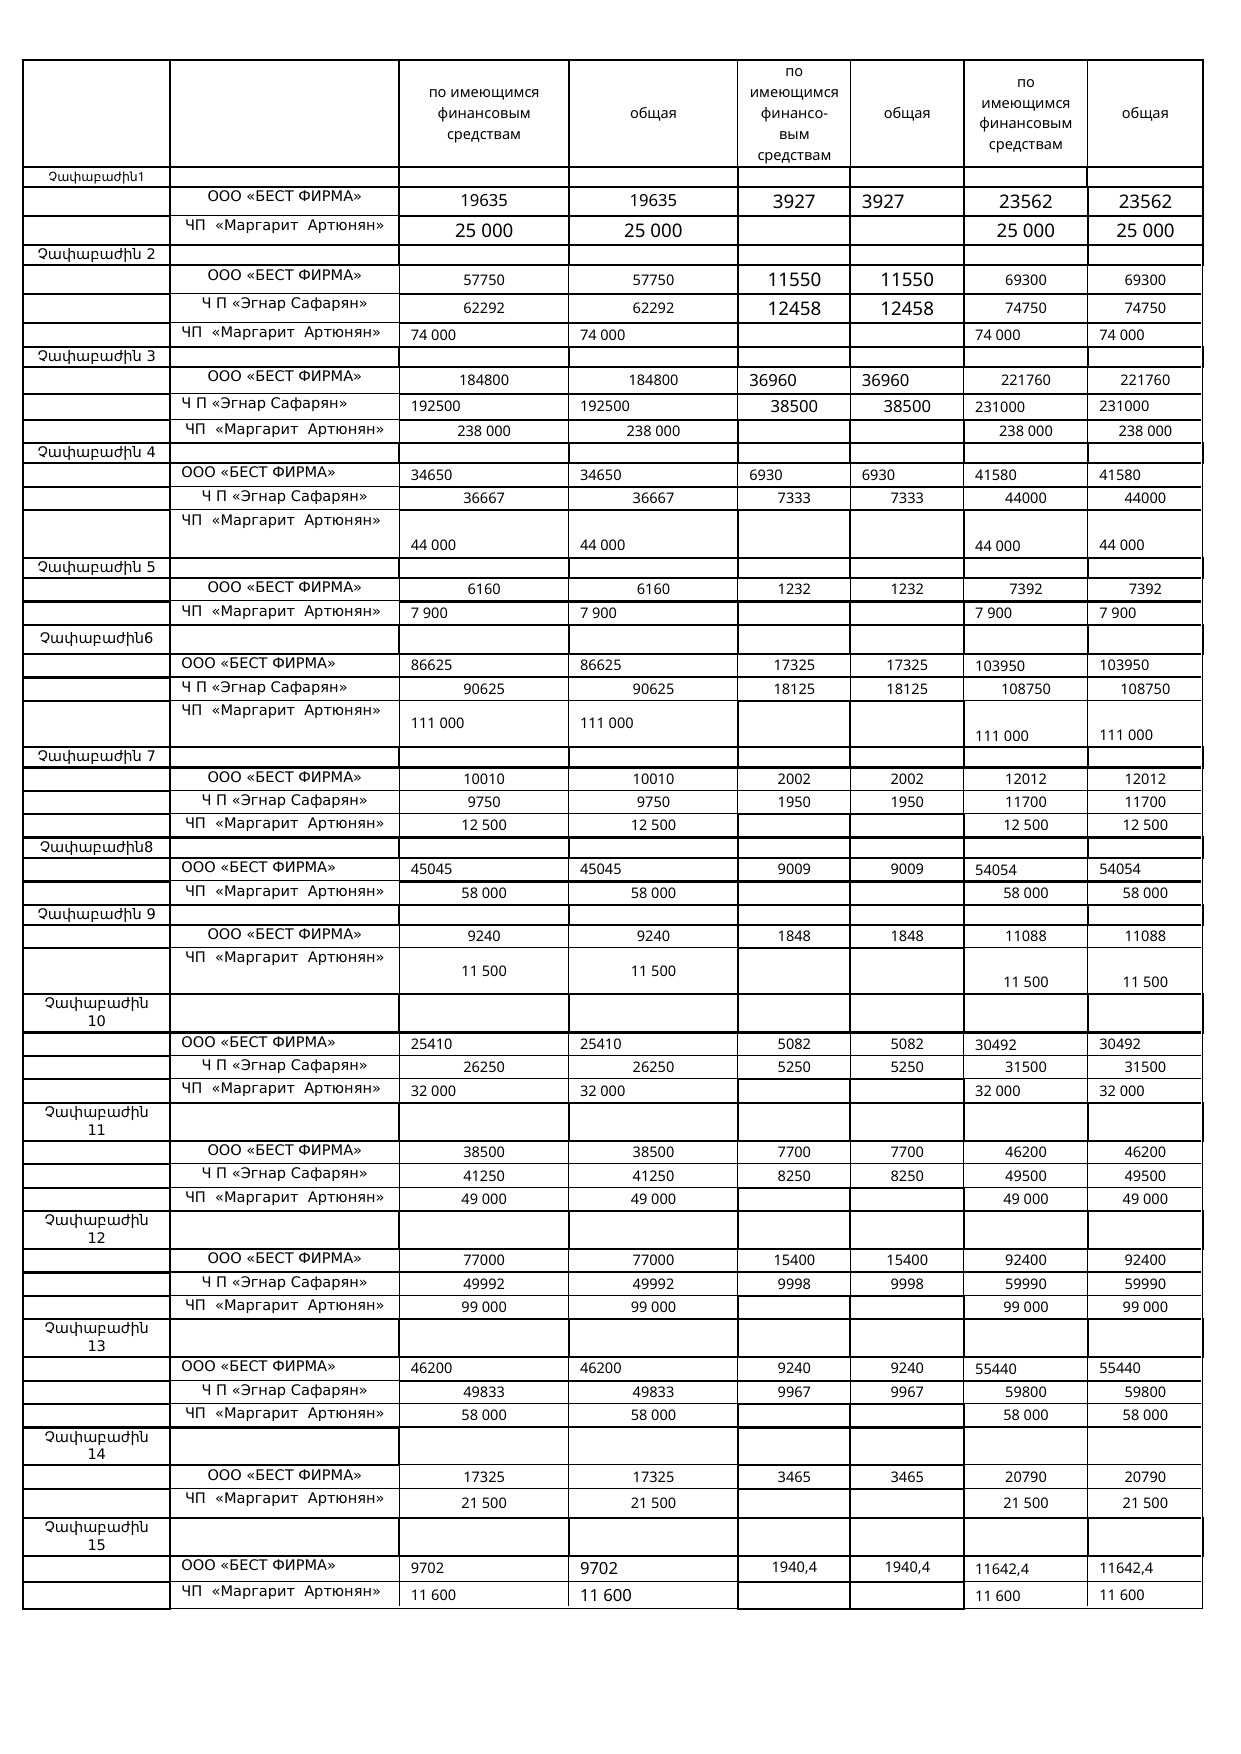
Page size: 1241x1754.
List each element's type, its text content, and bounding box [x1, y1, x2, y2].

table_cell 9702 [569, 1557, 737, 1581]
table_cell Չափաբաժին 12 [24, 1212, 169, 1248]
table_cell [24, 1405, 169, 1426]
table_cell [24, 1274, 169, 1295]
table_cell 12012 [1088, 766, 1202, 790]
table_cell 3927 [851, 188, 963, 215]
table_cell [851, 1490, 963, 1517]
table_cell 59990 [1088, 1271, 1202, 1295]
table_cell ООО «БЕСТ ФИРМА» [171, 579, 399, 600]
table_cell 9702 [400, 1557, 568, 1581]
table_cell ООО «БЕСТ ФИРМА» [171, 926, 399, 947]
table_cell 8250 [851, 1164, 963, 1187]
table_cell [171, 1320, 398, 1356]
table_cell 49 000 [1088, 1187, 1202, 1210]
table_cell [24, 815, 169, 836]
table_cell 12 500 [569, 814, 737, 836]
table_cell [570, 348, 737, 366]
table_cell 58 000 [965, 883, 1087, 904]
table_cell [24, 702, 169, 746]
table_cell 46200 [1088, 1140, 1202, 1163]
table_cell [400, 1212, 568, 1248]
table_cell [171, 1212, 398, 1248]
table_cell 7333 [851, 488, 963, 509]
table_cell [570, 168, 737, 186]
table_cell [24, 949, 169, 993]
table_cell ООО «БЕСТ ФИРМА» [171, 859, 399, 880]
table_cell [739, 168, 849, 186]
table_cell [24, 368, 169, 393]
table_cell [739, 883, 849, 904]
table_cell [851, 444, 963, 462]
table_cell 12458 [739, 295, 849, 322]
table_cell 9240 [400, 926, 568, 947]
table_cell 15400 [738, 1250, 850, 1271]
table_cell 184800 [400, 368, 568, 393]
table_cell 36667 [569, 488, 737, 509]
table_cell 3927 [739, 188, 849, 215]
table_cell по имеющимся финансо-вым средствам [738, 61, 850, 166]
table_cell Ч П «Эгнар Сафарян» [171, 487, 399, 509]
table_cell ЧП «Маргарит Артюнян» [171, 510, 399, 557]
table_cell 15400 [851, 1250, 963, 1271]
table_cell 12458 [851, 295, 963, 322]
table_cell 41250 [569, 1164, 737, 1187]
table_cell 86625 [569, 655, 737, 676]
table_cell ООО «БЕСТ ФИРМА» [171, 1250, 399, 1271]
table_cell [171, 1104, 398, 1140]
table_cell [171, 348, 398, 366]
table_cell 3465 [739, 1466, 849, 1488]
table_cell [24, 1297, 169, 1318]
table_cell [851, 906, 963, 924]
table_cell [851, 246, 963, 264]
table_cell 77000 [400, 1250, 568, 1271]
table_cell [400, 839, 568, 857]
table_cell 45045 [400, 859, 568, 880]
table_cell 23562 [1089, 188, 1202, 215]
table_cell 31500 [1088, 1055, 1202, 1078]
table_cell 1232 [738, 579, 850, 600]
table_cell 7700 [738, 1142, 850, 1163]
table_cell ООО «БЕСТ ФИРМА» [171, 1358, 399, 1380]
table_cell 11088 [1088, 924, 1202, 947]
table_cell [171, 1519, 398, 1554]
table_cell 55440 [964, 1358, 1087, 1380]
table_cell 74750 [1088, 293, 1202, 322]
table_cell 221760 [964, 368, 1087, 393]
table_cell [171, 559, 398, 577]
table_cell 1950 [851, 791, 963, 813]
table_cell [24, 464, 169, 486]
table_cell [965, 444, 1087, 462]
table_cell 11642,4 [1088, 1555, 1202, 1581]
table_cell 25410 [569, 1034, 737, 1055]
table_cell [739, 1490, 849, 1517]
table_cell ЧП «Маргарит Артюнян» [171, 1404, 399, 1426]
table_cell 21 500 [569, 1489, 737, 1517]
table_cell 90625 [400, 678, 568, 700]
table_cell общая [1088, 61, 1202, 166]
table_cell [569, 1428, 737, 1464]
table_cell [400, 444, 568, 462]
table_cell [851, 1519, 963, 1554]
table_cell [851, 348, 963, 366]
table_cell 11 600 [399, 1582, 568, 1607]
table_cell 11 500 [965, 948, 1087, 993]
table_cell 11700 [964, 791, 1087, 813]
table_cell [24, 1142, 169, 1163]
table_cell 238 000 [965, 421, 1087, 442]
table_cell [739, 626, 849, 653]
table_cell [24, 188, 169, 215]
table_cell 45045 [569, 859, 737, 880]
table_cell 11 500 [1088, 947, 1202, 993]
table_cell 49 000 [400, 1188, 568, 1210]
table_cell [965, 839, 1087, 857]
table_cell [24, 579, 169, 600]
table_cell [739, 815, 849, 836]
table_cell [851, 217, 963, 244]
table_cell ЧП «Маргарит Артюнян» [171, 701, 399, 746]
table_cell [851, 1297, 963, 1318]
table_cell [570, 246, 737, 264]
table_cell 44000 [964, 488, 1087, 509]
table_cell [570, 559, 737, 577]
table_cell 44 000 [569, 511, 737, 557]
table_cell [24, 1165, 169, 1187]
table_cell 231000 [1088, 393, 1202, 419]
table_cell [739, 702, 849, 746]
table_cell [851, 949, 963, 993]
table_cell 58 000 [569, 1404, 737, 1426]
table_cell 192500 [569, 395, 737, 419]
table_cell 26250 [569, 1056, 737, 1078]
table_cell [24, 1583, 169, 1607]
table_cell [1089, 557, 1202, 577]
table_cell [171, 748, 398, 766]
table_cell 74 000 [400, 324, 568, 346]
table_cell ООО «БЕСТ ФИРМА» [171, 1466, 399, 1488]
table_cell Ч П «Эгнар Сафарян» [171, 1381, 399, 1403]
table_cell Չափաբաժին 15 [24, 1519, 169, 1554]
table_cell [739, 1405, 849, 1426]
table_cell 92400 [1088, 1248, 1202, 1271]
table_cell ЧП «Маргарит Артюнян» [171, 948, 399, 993]
table_cell 62292 [569, 295, 737, 322]
table_cell [851, 559, 963, 577]
table_cell [570, 839, 737, 857]
table_cell 32 000 [965, 1079, 1087, 1102]
table_cell 111 000 [965, 701, 1087, 746]
table_cell 41580 [1088, 462, 1202, 486]
table_cell [851, 1080, 963, 1102]
table_cell 238 000 [1088, 419, 1202, 442]
table_cell 12 500 [965, 814, 1087, 836]
table_cell Ч П «Эгнар Сафарян» [171, 1273, 399, 1295]
table_cell [851, 815, 963, 836]
table_cell [739, 949, 849, 993]
table_cell 58 000 [400, 1404, 568, 1426]
table_cell [851, 883, 963, 904]
table_cell [965, 1428, 1087, 1464]
table_cell 58 000 [1088, 1403, 1202, 1426]
table_cell [24, 511, 169, 557]
table_cell 18125 [851, 678, 963, 700]
table_cell 192500 [400, 395, 568, 419]
table_cell [24, 1057, 169, 1078]
table_cell [400, 1104, 568, 1140]
table_cell [851, 839, 963, 857]
table_cell Ч П «Эгнар Сафарян» [171, 1056, 399, 1078]
table_cell ООО «БЕСТ ФИРМА» [171, 368, 399, 393]
table_cell [1088, 168, 1202, 186]
table_cell 6160 [569, 579, 737, 600]
table_cell 3465 [851, 1466, 963, 1488]
table_cell [851, 1320, 963, 1356]
table_cell [171, 168, 398, 186]
table_cell 21 500 [1088, 1488, 1202, 1517]
table_cell [1089, 1318, 1202, 1356]
table_cell [400, 168, 568, 186]
table_cell 49500 [964, 1164, 1087, 1187]
table_cell [739, 1104, 849, 1140]
table_cell [965, 348, 1087, 366]
table_cell 7 900 [569, 603, 737, 624]
table_cell 38500 [569, 1142, 737, 1163]
table_cell 9998 [851, 1273, 963, 1295]
table_cell [739, 1583, 849, 1607]
table_cell 11088 [965, 926, 1087, 947]
table_cell ООО «БЕСТ ФИРМА» [171, 1557, 399, 1581]
table_cell 46200 [569, 1358, 737, 1380]
table_cell [739, 246, 849, 264]
table_cell 6930 [851, 464, 963, 486]
table_cell 2002 [851, 769, 963, 790]
table_cell 7 900 [1088, 600, 1202, 624]
table_cell 1940,4 [851, 1557, 963, 1581]
table_cell 238 000 [400, 421, 568, 442]
table_cell [24, 1490, 169, 1517]
table_cell [570, 1212, 737, 1248]
table_cell [171, 839, 398, 857]
table_cell 58 000 [1088, 880, 1202, 904]
table_cell [400, 246, 568, 264]
table_cell 19635 [570, 188, 737, 215]
table_cell 18125 [738, 678, 850, 700]
table_cell [400, 1519, 568, 1554]
table_cell общая [570, 61, 737, 166]
table_cell 99 000 [400, 1296, 568, 1318]
table_cell 49992 [400, 1273, 568, 1295]
table_cell [1089, 246, 1202, 264]
table_cell 7700 [851, 1142, 963, 1163]
table_cell 77000 [569, 1250, 737, 1271]
table_cell [400, 1428, 568, 1464]
table_cell [570, 906, 737, 924]
table_cell 30492 [964, 1034, 1087, 1055]
table_cell [171, 906, 398, 924]
table_cell 36960 [738, 368, 850, 393]
table_cell ООО «БЕСТ ФИРМА» [171, 769, 399, 790]
table_cell [851, 603, 963, 624]
table_cell [24, 395, 169, 419]
table_cell 111 000 [1088, 700, 1202, 746]
table_cell ЧП «Маргарит Артюнян» [171, 814, 399, 836]
table_cell [965, 1320, 1087, 1356]
table_cell ЧП «Маргарит Артюнян» [171, 1188, 399, 1210]
table_cell 36960 [851, 368, 963, 393]
table_cell [570, 748, 737, 766]
table_cell [24, 421, 169, 442]
table_cell [1089, 624, 1202, 653]
table_cell 23562 [965, 188, 1087, 215]
table_cell 99 000 [569, 1296, 737, 1318]
table_cell 49992 [569, 1273, 737, 1295]
table_cell [24, 603, 169, 624]
table_cell [570, 1320, 737, 1356]
table_cell ЧП «Маргарит Артюнян» [171, 1489, 399, 1517]
table_cell [171, 1429, 398, 1464]
table_cell Չափաբաժին 10 [24, 995, 169, 1031]
table_cell Չափաբաժին 11 [24, 1104, 169, 1140]
table_cell [851, 168, 963, 186]
table_cell 54054 [1088, 857, 1202, 880]
table_cell [965, 1104, 1087, 1140]
table_cell [570, 444, 737, 462]
table_cell [739, 1080, 849, 1102]
table_cell [851, 1189, 963, 1210]
table_cell 6160 [400, 579, 568, 600]
table_cell 6930 [738, 464, 850, 486]
table_cell 1232 [851, 579, 963, 600]
table_cell [24, 859, 169, 880]
table_cell 26250 [400, 1056, 568, 1078]
table_cell ЧП «Маргарит Артюнян» [171, 1296, 399, 1318]
table_cell 11 600 [569, 1582, 737, 1607]
table_cell [24, 926, 169, 947]
table_cell 32 000 [400, 1079, 568, 1102]
table_cell [739, 748, 849, 766]
table_cell [24, 1189, 169, 1210]
table_cell [1089, 1210, 1202, 1248]
table_cell 103950 [964, 655, 1087, 676]
table_cell 17325 [400, 1465, 568, 1488]
table_cell общая [851, 61, 963, 166]
table_cell [24, 655, 169, 676]
table_cell [851, 1212, 963, 1248]
table_cell 44000 [1088, 486, 1202, 509]
table_cell [851, 748, 963, 766]
table_cell 5082 [738, 1034, 850, 1055]
table_cell 57750 [569, 266, 737, 293]
table_cell 9240 [569, 926, 737, 947]
table_cell ООО «БЕСТ ФИРМА» [171, 1142, 399, 1163]
table_cell 11642,4 [965, 1557, 1087, 1581]
table_cell 34650 [569, 464, 737, 486]
table_cell [570, 995, 737, 1031]
table_cell [24, 266, 169, 293]
table_cell 19635 [400, 188, 568, 215]
table_cell [851, 1429, 963, 1464]
table_cell [171, 626, 398, 653]
table_cell 41580 [964, 464, 1087, 486]
table_cell ЧП «Маргарит Артюнян» [171, 881, 399, 904]
table_cell [851, 1104, 963, 1140]
table_cell [1089, 1102, 1202, 1140]
table_cell 11 500 [400, 948, 568, 993]
table_cell Չափաբաժին 7 [24, 748, 169, 766]
table_cell [400, 1320, 568, 1356]
table_cell [24, 1466, 169, 1488]
table_cell 38500 [400, 1142, 568, 1163]
table_cell [965, 168, 1086, 186]
table_cell 1940,4 [739, 1557, 849, 1581]
table_cell Չափաբաժին 13 [24, 1320, 169, 1356]
table_cell [1089, 836, 1202, 857]
table_cell [739, 1320, 849, 1356]
table_cell Ч П «Эгнар Сафарян» [171, 791, 399, 813]
table_cell 74 000 [1088, 322, 1202, 346]
table_cell 1950 [738, 791, 850, 813]
table_cell 55440 [1088, 1356, 1202, 1380]
table_cell Չափաբաժին 9 [24, 906, 169, 924]
table_cell [851, 702, 963, 746]
table_cell [400, 906, 568, 924]
table_cell 44 000 [965, 511, 1087, 557]
table_cell 11 600 [1088, 1581, 1202, 1607]
table_cell 2002 [738, 769, 850, 790]
table_cell 86625 [400, 655, 568, 676]
table_cell [739, 421, 849, 442]
table_cell 62292 [400, 295, 568, 322]
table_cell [171, 1582, 399, 1607]
table_cell 11700 [1088, 790, 1202, 813]
table_cell [965, 1212, 1087, 1248]
table_cell 90625 [569, 678, 737, 700]
table_cell [739, 1189, 849, 1210]
table_cell 21 500 [965, 1489, 1087, 1517]
table_cell 99 000 [1088, 1295, 1202, 1318]
table_cell 9750 [569, 791, 737, 813]
table_cell ООО «БЕСТ ФИРМА» [171, 655, 399, 676]
table_cell 9750 [400, 791, 568, 813]
table_cell ЧП «Маргарит Артюнян» [171, 1079, 399, 1102]
table_cell [739, 559, 849, 577]
table_cell 5082 [851, 1034, 963, 1055]
table_cell [24, 295, 169, 322]
table_cell ЧП «Маргарит Артюнян» [171, 601, 399, 624]
table_cell [739, 444, 849, 462]
table_cell 9998 [738, 1273, 850, 1295]
table_cell Ч П «Эгнар Сафарян» [171, 678, 399, 700]
table_cell 8250 [738, 1164, 850, 1187]
table_cell 12012 [964, 769, 1087, 790]
table_cell [739, 603, 849, 624]
table_cell ЧП «Маргарит Артюнян» [171, 420, 399, 442]
table_cell [24, 217, 169, 244]
table_cell 7 900 [400, 603, 568, 624]
table_cell [570, 626, 737, 653]
table_cell [1089, 993, 1202, 1031]
table_cell [24, 769, 169, 790]
table_cell 7333 [738, 488, 850, 509]
table_cell [1089, 1517, 1202, 1554]
table_cell [739, 1212, 849, 1248]
table_cell 25410 [400, 1034, 568, 1055]
table_cell ЧП «Маргарит Артюнян» [171, 216, 398, 244]
table_cell 9009 [851, 859, 963, 880]
table_cell 7392 [964, 579, 1087, 600]
table_cell 74750 [965, 295, 1087, 322]
table_cell 111 000 [569, 701, 737, 746]
table_cell [1089, 442, 1202, 462]
table_cell 59990 [964, 1273, 1087, 1295]
table_cell [851, 324, 963, 346]
table_cell Չափաբաժին 4 [24, 444, 169, 462]
table_cell 54054 [965, 859, 1087, 880]
table_cell [24, 1080, 169, 1102]
table_cell 92400 [964, 1250, 1087, 1271]
table_cell Չափաբաժին 5 [24, 559, 169, 577]
table_cell 58 000 [400, 883, 568, 904]
table_cell 111 000 [400, 701, 568, 746]
table_cell по имеющимся финансовым средствам [400, 61, 568, 166]
table_cell 17325 [569, 1465, 737, 1488]
table_cell 25 000 [570, 217, 737, 244]
table_cell 10010 [569, 769, 737, 790]
table_cell [965, 906, 1087, 924]
table_cell [739, 995, 849, 1031]
table_cell 74 000 [965, 324, 1087, 346]
table_cell [171, 995, 398, 1031]
table_cell 9009 [739, 859, 849, 880]
table_cell 9240 [851, 1358, 963, 1380]
table_cell 103950 [1088, 653, 1202, 676]
table_cell [1088, 1426, 1202, 1464]
table_cell [739, 324, 849, 346]
table_cell Չափաբաժին8 [24, 839, 169, 857]
table_cell 11 500 [569, 948, 737, 993]
table_cell 20790 [965, 1465, 1087, 1488]
table_cell [24, 1250, 169, 1271]
table_cell [171, 444, 398, 462]
table_cell 31500 [964, 1056, 1087, 1078]
table_cell [400, 348, 568, 366]
table_cell ООО «БЕСТ ФИРМА» [171, 266, 399, 293]
table_cell [739, 1519, 849, 1554]
table_cell [851, 995, 963, 1031]
table_cell 41250 [400, 1164, 568, 1187]
table_cell 59800 [964, 1382, 1087, 1403]
table_cell [739, 839, 849, 857]
table_cell 11550 [851, 266, 963, 293]
table_cell [570, 1519, 737, 1554]
table_cell 44 000 [1088, 509, 1202, 557]
table_cell 44 000 [400, 511, 568, 557]
table_cell 46200 [400, 1358, 568, 1380]
table_cell [851, 626, 963, 653]
table_cell 32 000 [1088, 1078, 1202, 1102]
table_cell 10010 [400, 769, 568, 790]
table_cell Չափաբաժին 14 [24, 1429, 169, 1464]
table_cell Ч П «Эгнар Сафарян» [171, 1164, 399, 1187]
table_cell [24, 679, 169, 700]
table_cell 1848 [739, 926, 849, 947]
table_cell 12 500 [1088, 813, 1202, 836]
table_cell [739, 348, 849, 366]
table_cell 58 000 [569, 883, 737, 904]
table_cell 7392 [1088, 577, 1202, 600]
table_cell [1089, 904, 1202, 924]
table_cell 9967 [738, 1382, 850, 1403]
table_cell Ч П «Эгнар Сафарян» [171, 294, 399, 322]
table_cell 38500 [738, 395, 850, 419]
table_cell 25 000 [965, 217, 1087, 244]
table_cell 57750 [400, 266, 568, 293]
table_cell [400, 748, 568, 766]
table_cell 32 000 [569, 1079, 737, 1102]
table_cell 59800 [1088, 1380, 1202, 1403]
table_cell Ч П «Эгнар Сафарян» [171, 394, 399, 419]
table_cell 21 500 [400, 1489, 568, 1517]
table_cell 221760 [1088, 366, 1202, 393]
table_cell [965, 1519, 1087, 1554]
table_cell [739, 1297, 849, 1318]
table_cell [400, 626, 568, 653]
table_cell [570, 1104, 737, 1140]
table_cell [24, 1358, 169, 1380]
table_cell 9240 [738, 1358, 850, 1380]
table_cell 74 000 [569, 324, 737, 346]
table_cell [965, 995, 1087, 1031]
table_cell 1848 [851, 926, 963, 947]
table_cell 7 900 [965, 603, 1087, 624]
table_cell 11 600 [965, 1582, 1088, 1607]
table_cell [400, 559, 568, 577]
table_cell 30492 [1088, 1031, 1202, 1055]
table_cell 69300 [1088, 264, 1202, 293]
table_cell 69300 [965, 266, 1087, 293]
table_cell [24, 1382, 169, 1403]
table_cell 184800 [569, 368, 737, 393]
table_cell 46200 [964, 1142, 1087, 1163]
table_cell 99 000 [965, 1296, 1087, 1318]
table_cell [739, 1429, 849, 1464]
table_cell 36667 [400, 488, 568, 509]
table_cell 231000 [964, 395, 1087, 419]
table_cell ЧП «Маргарит Артюнян» [171, 323, 399, 346]
table_cell [965, 246, 1087, 264]
table_cell 11550 [739, 266, 849, 293]
table_cell 49833 [400, 1382, 568, 1403]
table_cell 20790 [1088, 1464, 1202, 1488]
table_cell 49833 [569, 1382, 737, 1403]
table_cell [24, 324, 169, 346]
table_cell [851, 511, 963, 557]
table_cell Չափաբաժին1 [24, 168, 169, 186]
table_cell ООО «БЕСТ ФИРМА» [171, 1034, 399, 1055]
table_cell [739, 511, 849, 557]
table_cell [24, 488, 169, 509]
table_cell 34650 [400, 464, 568, 486]
table_cell ООО «БЕСТ ФИРМА» [171, 188, 398, 215]
table_cell 25 000 [1089, 217, 1202, 244]
table_cell [739, 217, 849, 244]
table_cell 25 000 [400, 217, 568, 244]
table_cell 49 000 [569, 1188, 737, 1210]
table_cell [851, 421, 963, 442]
table_cell 238 000 [569, 421, 737, 442]
table_cell ООО «БЕСТ ФИРМА» [171, 464, 399, 486]
table_cell по имеющимся финансовым средствам [965, 61, 1087, 166]
table_cell Չափաբաժին 2 [24, 246, 169, 264]
table_cell [851, 1405, 963, 1426]
table_cell 12 500 [400, 814, 568, 836]
table_cell [965, 748, 1087, 766]
table_cell 108750 [964, 678, 1087, 700]
table_cell [965, 559, 1087, 577]
table_cell 5250 [851, 1056, 963, 1078]
table_cell Չափաբաժին6 [24, 626, 169, 653]
table_cell 49500 [1088, 1163, 1202, 1187]
table_cell 58 000 [965, 1404, 1087, 1426]
table_cell [24, 883, 169, 904]
table_cell [851, 1583, 963, 1607]
table_cell [24, 792, 169, 813]
table_cell [24, 1557, 169, 1581]
table_cell 17325 [851, 655, 963, 676]
table_cell [965, 626, 1087, 653]
table_cell [1089, 346, 1202, 366]
table_cell [24, 1034, 169, 1055]
table_cell 9967 [851, 1382, 963, 1403]
table_cell [400, 995, 568, 1031]
table_cell Չափաբաժին 3 [24, 348, 169, 366]
table_cell [171, 246, 398, 264]
table_cell [739, 906, 849, 924]
table_cell 5250 [738, 1056, 850, 1078]
table_cell [1089, 746, 1202, 766]
table_cell 49 000 [965, 1188, 1087, 1210]
table_cell 17325 [738, 655, 850, 676]
table_cell 108750 [1088, 676, 1202, 700]
table_cell 38500 [851, 395, 963, 419]
